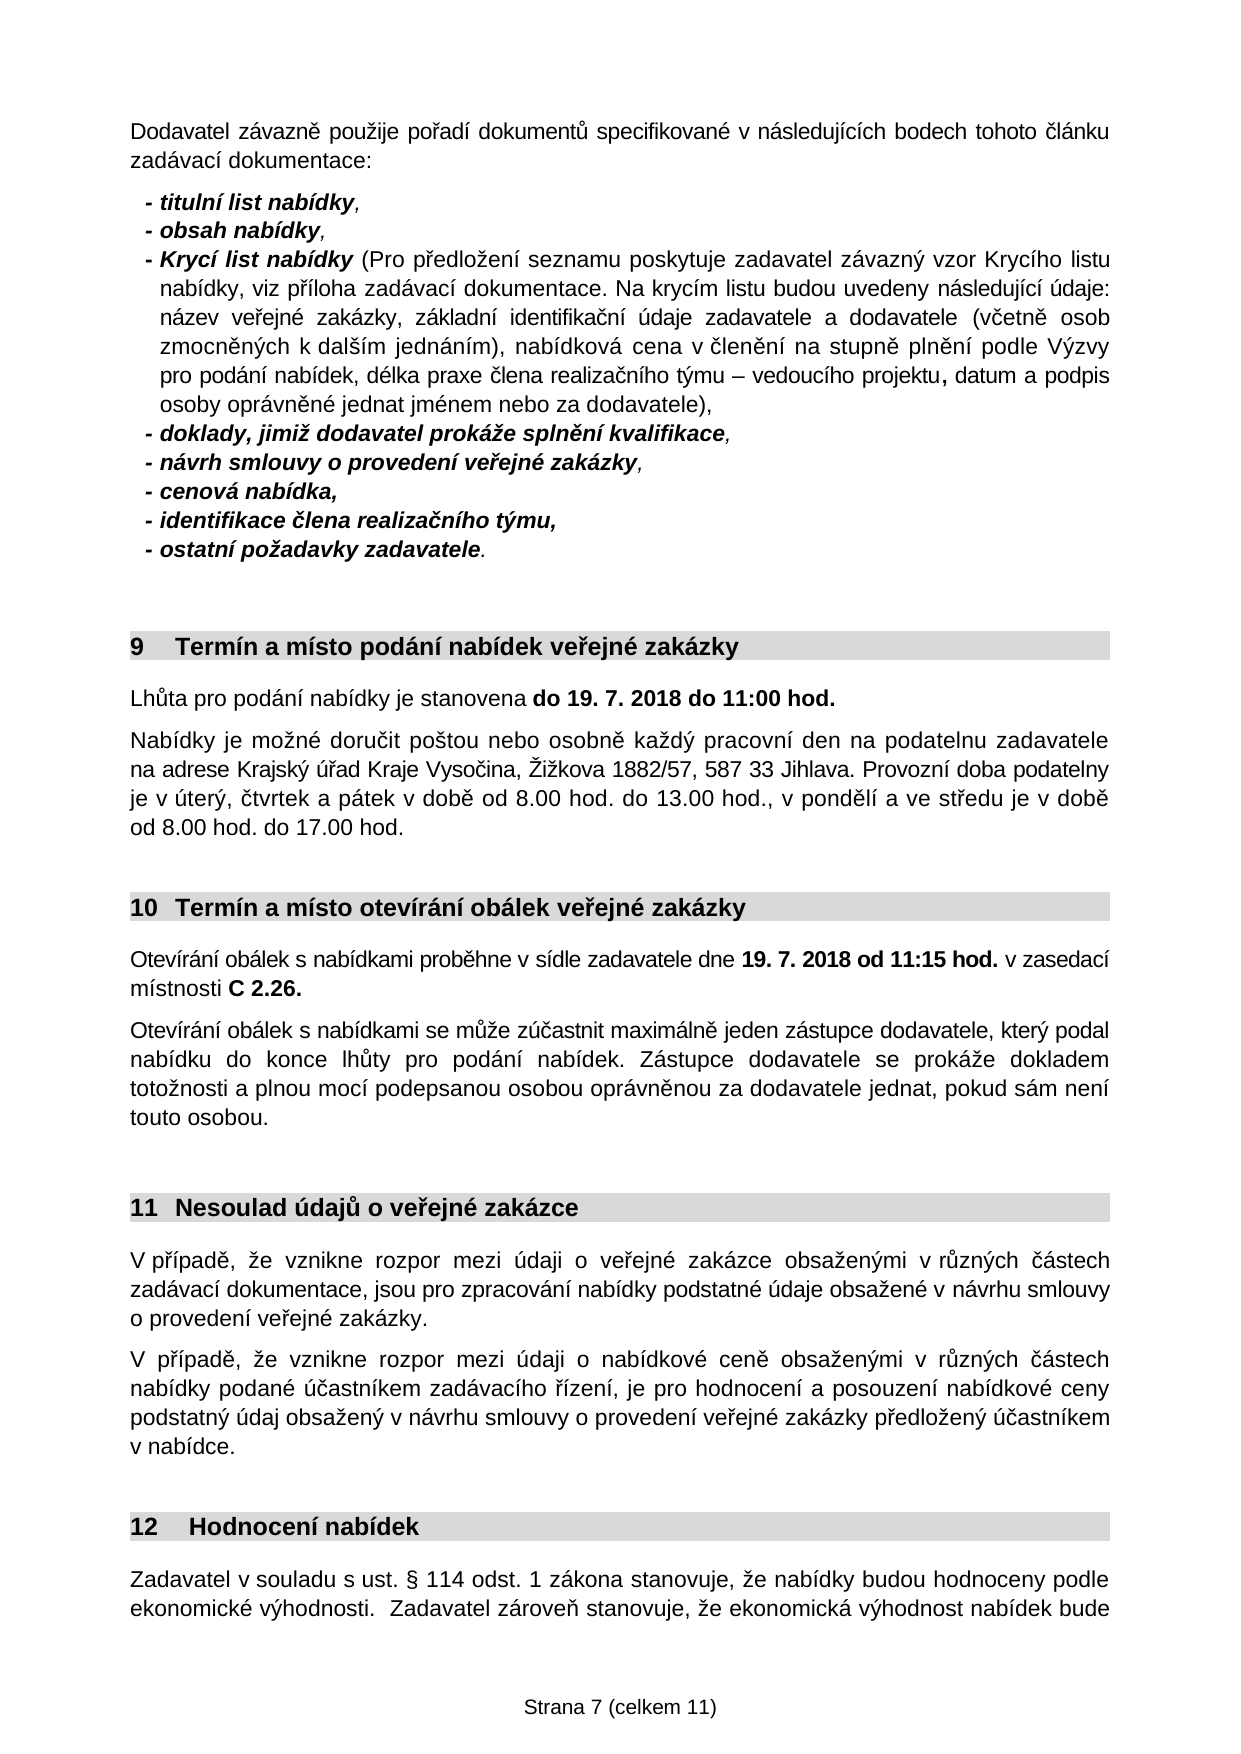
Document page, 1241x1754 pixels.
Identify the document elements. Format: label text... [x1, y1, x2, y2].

list titulní list nabídky, [145, 188, 1110, 215]
subtitle Nesoulad údajů o veřejné zakázce [130, 1193, 1110, 1222]
subtitle Termín a místo otevírání obálek veřejné zakázky [130, 892, 1110, 921]
list identifikace člena realizačního týmu, [145, 507, 1110, 533]
text Lhůta pro podání nabídky je stanovena do 19. 7. 2018 do 11:00 hod. [130, 685, 1110, 712]
list Krycí list nabídky (Pro předložení seznamu poskytuje zadavatel závazný vzor Krycího listu nabídky, viz příloha zadávací dokumentace. Na krycím listu budou uvedeny následující údaje: název veřejné zakázky, základní identifikační údaje zadavatele a dodavatele (včetně osob zmocněných k dalším jednáním), nabídková cena v členění na stupně plnění podle Výzvy pro podání nabídek, délka praxe člena realizačního týmu – vedoucího projektu, datum a podpis osoby oprávněné jednat jménem nebo za dodavatele), [145, 246, 1110, 418]
list návrh smlouvy o provedení veřejné zakázky, [145, 449, 1110, 476]
subtitle Termín a místo podání nabídek veřejné zakázky [130, 631, 1110, 660]
list cenová nabídka, [145, 478, 1110, 504]
text Dodavatel závazně použije pořadí dokumentů specifikované v následujících bodech tohoto článku zadávací dokumentace: [130, 118, 1110, 173]
text Otevírání obálek s nabídkami proběhne v sídle zadavatele dne 19. 7. 2018 od 11:15 hod. v zasedací místnosti C 2.26. [130, 946, 1110, 1002]
text Otevírání obálek s nabídkami se může zúčastnit maximálně jeden zástupce dodavatele, který podal nabídku do konce lhůty pro podání nabídek. Zástupce dodavatele se prokáže dokladem totožnosti a plnou mocí podepsanou osobou oprávněnou za dodavatele jednat, pokud sám není touto osobou. [130, 1017, 1110, 1130]
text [130, 1566, 1110, 1621]
text Nabídky je možné doručit poštou nebo osobně každý pracovní den na podatelnu zadavatele na adrese Krajský úřad Kraje Vysočina, Žižkova 1882/57, 587 33 Jihlava. Provozní doba podatelny je v úterý, čtvrtek a pátek v době od 8.00 hod. do 13.00 hod., v pondělí a ve středu je v době od 8.00 hod. do 17.00 hod. [130, 727, 1110, 840]
list obsah nabídky, [145, 217, 1110, 244]
list doklady, jimiž dodavatel prokáže splnění kvalifikace, [145, 420, 1110, 447]
list ostatní požadavky zadavatele. [145, 536, 1110, 562]
subtitle Hodnocení nabídek [130, 1512, 1110, 1541]
text V případě, že vznikne rozpor mezi údaji o veřejné zakázce obsaženými v různých částech zadávací dokumentace, jsou pro zpracování nabídky podstatné údaje obsažené v návrhu smlouvy o provedení veřejné zakázky. [130, 1247, 1110, 1331]
text V případě, že vznikne rozpor mezi údaji o nabídkové ceně obsaženými v různých částech nabídky podané účastníkem zadávacího řízení, je pro hodnocení a posouzení nabídkové ceny podstatný údaj obsažený v návrhu smlouvy o provedení veřejné zakázky předložený účastníkem v nabídce. [130, 1346, 1110, 1459]
